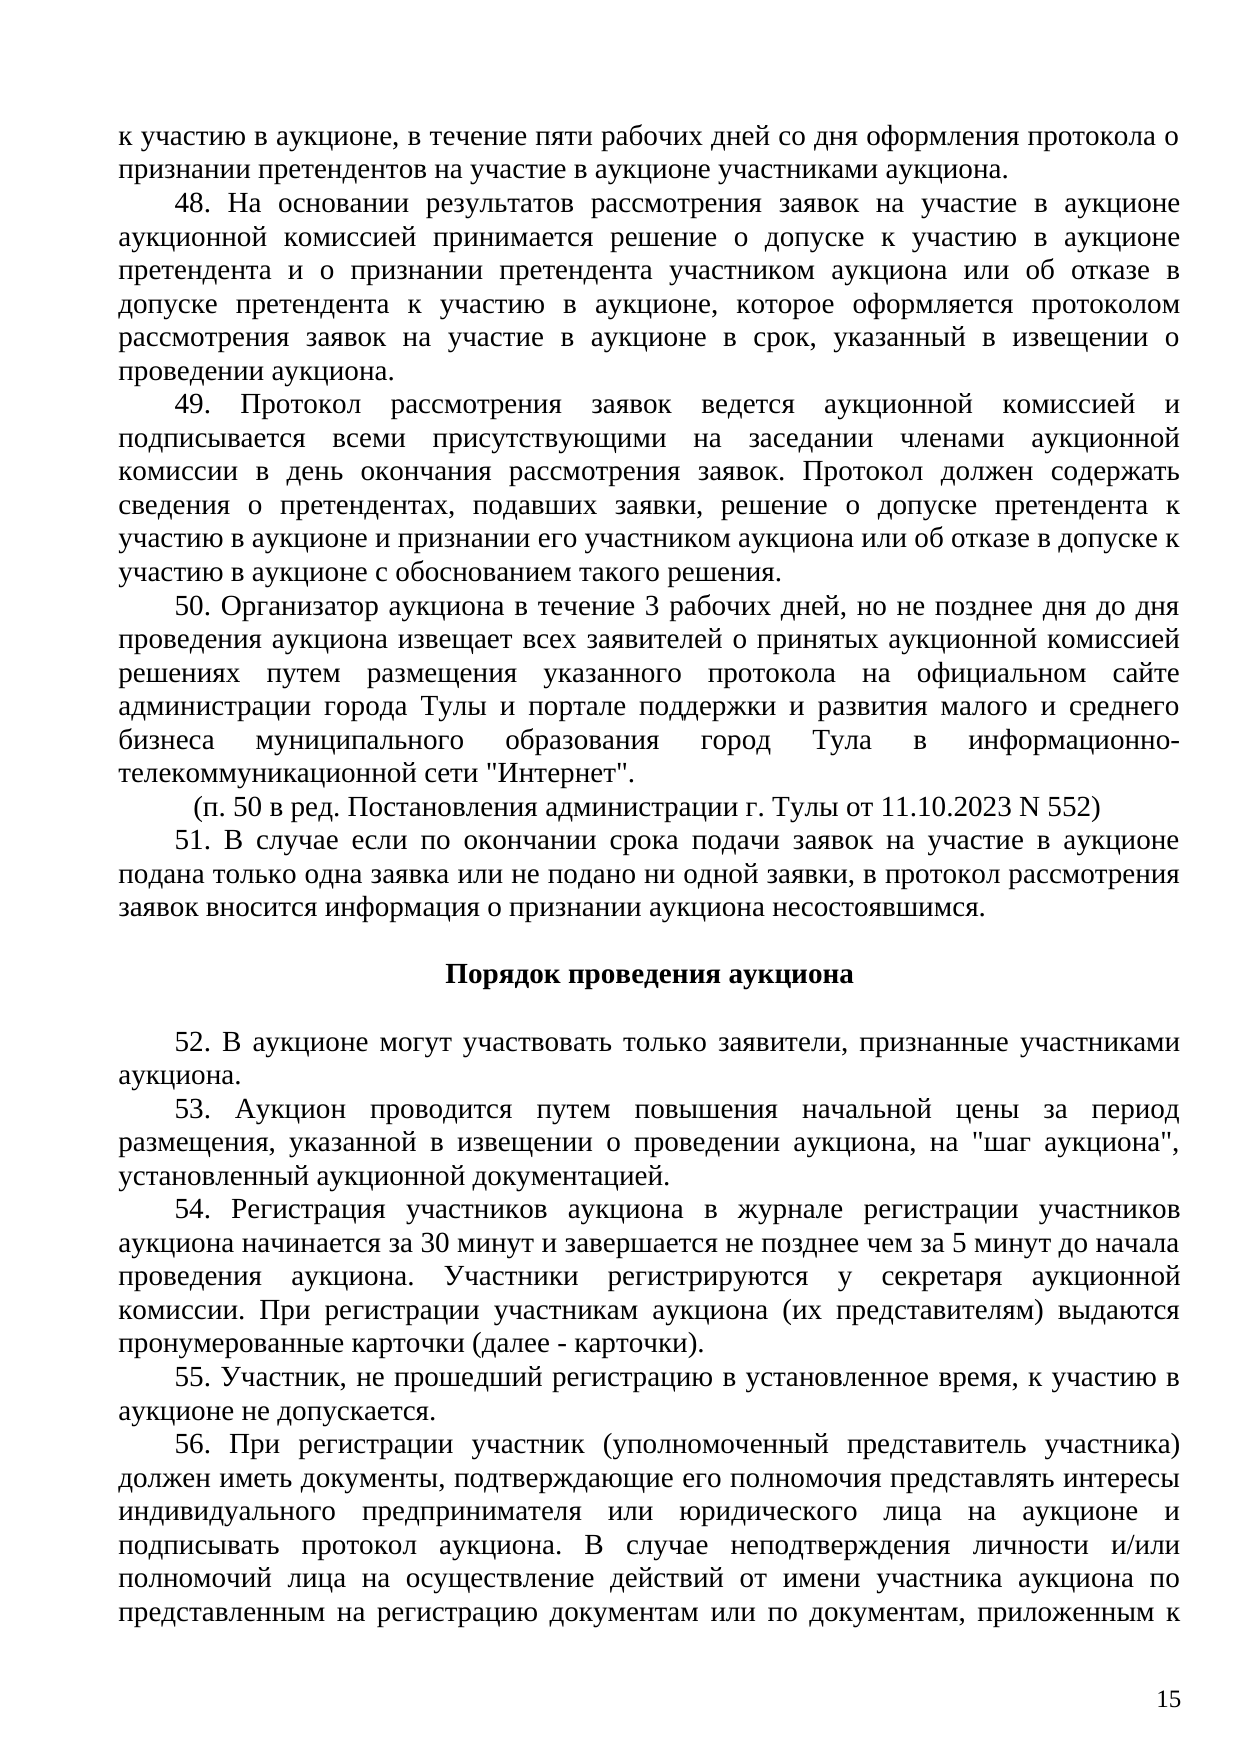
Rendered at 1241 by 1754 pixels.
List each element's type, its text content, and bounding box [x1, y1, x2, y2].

text 50. Организатор аукциона в течение 3 рабочих дней, но не позднее дня до дня проведения аукциона извещает всех заявителей о принятых аукционной комиссией решениях путем размещения указанного протокола на официальном сайте администрации города Тулы и портале поддержки и развития малого и среднего бизнеса муниципального образования город Тула в информационно-телекоммуникационной сети "Интернет". [118, 588, 1181, 789]
text 55. Участник, не прошедший регистрацию в установленное время, к участию в аукционе не допускается. [118, 1359, 1181, 1426]
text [118, 1426, 1181, 1627]
text (п. 50 в ред. Постановления администрации г. Тулы от 11.10.2023 N 552) [118, 789, 1181, 822]
text 51. В случае если по окончании срока подачи заявок на участие в аукционе подана только одна заявка или не подано ни одной заявки, в протокол рассмотрения заявок вносится информация о признании аукциона несостоявшимся. [118, 822, 1181, 923]
text 49. Протокол рассмотрения заявок ведется аукционной комиссией и подписывается всеми присутствующими на заседании членами аукционной комиссии в день окончания рассмотрения заявок. Протокол должен содержать сведения о претендентах, подавших заявки, решение о допуске претендента к участию в аукционе и признании его участником аукциона или об отказе в допуске к участию в аукционе с обоснованием такого решения. [118, 386, 1181, 588]
text 53. Аукцион проводится путем повышения начальной цены за период размещения, указанной в извещении о проведении аукциона, на "шаг аукциона", установленный аукционной документацией. [118, 1091, 1181, 1191]
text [118, 118, 1181, 185]
title Порядок проведения аукциона [118, 957, 1181, 990]
text 52. В аукционе могут участвовать только заявители, признанные участниками аукциона. [118, 1024, 1181, 1091]
text 54. Регистрация участников аукциона в журнале регистрации участников аукциона начинается за 30 минут и завершается не позднее чем за 5 минут до начала проведения аукциона. Участники регистрируются у секретаря аукционной комиссии. При регистрации участникам аукциона (их представителям) выдаются пронумерованные карточки (далее - карточки). [118, 1191, 1181, 1359]
text 48. На основании результатов рассмотрения заявок на участие в аукционе аукционной комиссией принимается решение о допуске к участию в аукционе претендента и о признании претендента участником аукциона или об отказе в допуске претендента к участию в аукционе, которое оформляется протоколом рассмотрения заявок на участие в аукционе в срок, указанный в извещении о проведении аукциона. [118, 185, 1181, 386]
